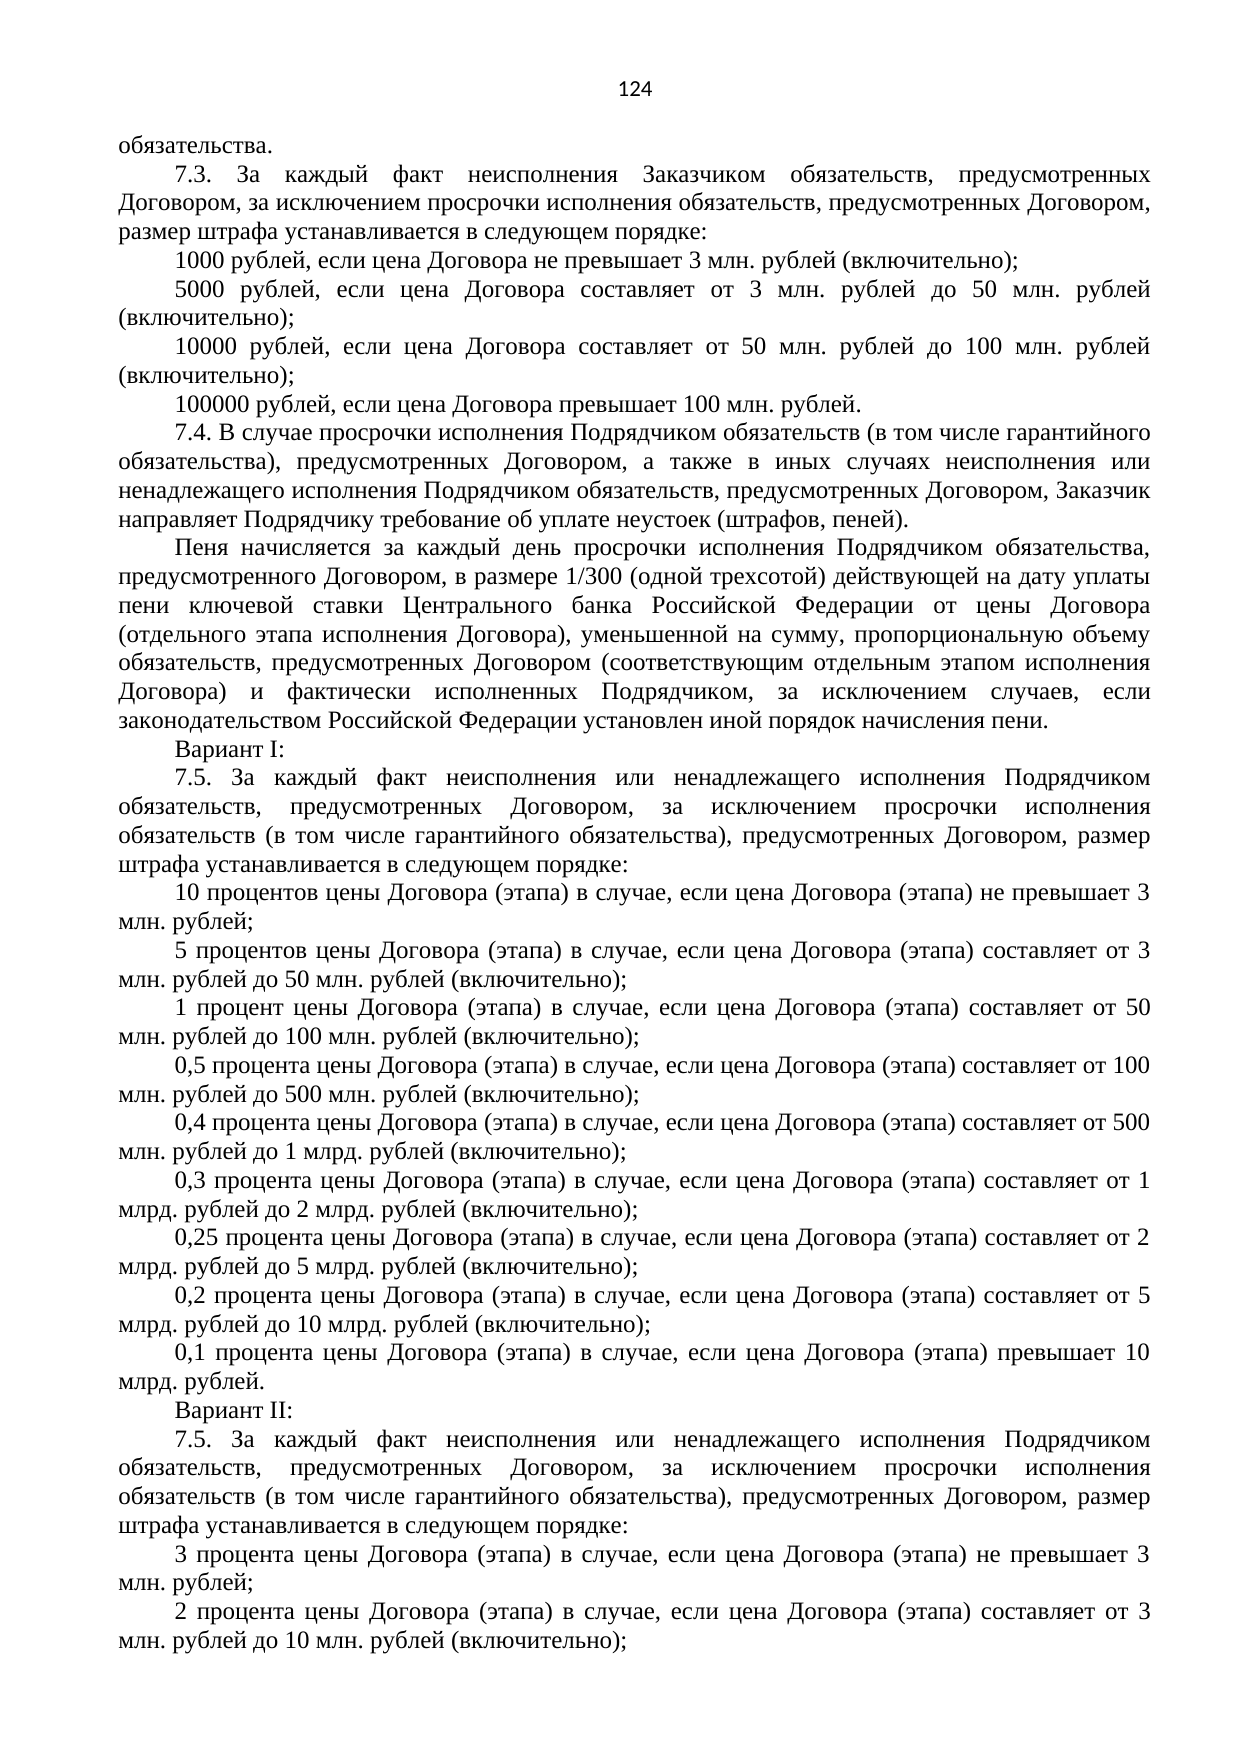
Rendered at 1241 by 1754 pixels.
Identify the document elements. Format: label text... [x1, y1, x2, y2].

text 1000 рублей, если цена Договора не превышает 3 млн. рублей (включительно); [118, 245, 1152, 274]
text 0,1 процента цены Договора (этапа) в случае, если цена Договора (этапа) превышает 10 млрд. рублей. [118, 1337, 1152, 1395]
text 7.5. За каждый факт неисполнения или ненадлежащего исполнения Подрядчиком обязательств, предусмотренных Договором, за исключением просрочки исполнения обязательств (в том числе гарантийного обязательства), предусмотренных Договором, размер штрафа устанавливается в следующем порядке: [118, 762, 1152, 877]
text 7.4. В случае просрочки исполнения Подрядчиком обязательств (в том числе гарантийного обязательства), предусмотренных Договором, а также в иных случаях неисполнения или ненадлежащего исполнения Подрядчиком обязательств, предусмотренных Договором, Заказчик направляет Подрядчику требование об уплате неустоек (штрафов, пеней). [118, 417, 1152, 532]
text 0,2 процента цены Договора (этапа) в случае, если цена Договора (этапа) составляет от 5 млрд. рублей до 10 млрд. рублей (включительно); [118, 1280, 1152, 1337]
text 7.5. За каждый факт неисполнения или ненадлежащего исполнения Подрядчиком обязательств, предусмотренных Договором, за исключением просрочки исполнения обязательств (в том числе гарантийного обязательства), предусмотренных Договором, размер штрафа устанавливается в следующем порядке: [118, 1424, 1152, 1539]
text 0,25 процента цены Договора (этапа) в случае, если цена Договора (этапа) составляет от 2 млрд. рублей до 5 млрд. рублей (включительно); [118, 1222, 1152, 1280]
text 1 процент цены Договора (этапа) в случае, если цена Договора (этапа) составляет от 50 млн. рублей до 100 млн. рублей (включительно); [118, 992, 1152, 1050]
text Вариант I: [118, 734, 1152, 762]
text 3 процента цены Договора (этапа) в случае, если цена Договора (этапа) не превышает 3 млн. рублей; [118, 1539, 1152, 1596]
text Вариант II: [118, 1395, 1152, 1424]
text 0,4 процента цены Договора (этапа) в случае, если цена Договора (этапа) составляет от 500 млн. рублей до 1 млрд. рублей (включительно); [118, 1107, 1152, 1165]
text 10 процентов цены Договора (этапа) в случае, если цена Договора (этапа) не превышает 3 млн. рублей; [118, 877, 1152, 935]
text 0,5 процента цены Договора (этапа) в случае, если цена Договора (этапа) составляет от 100 млн. рублей до 500 млн. рублей (включительно); [118, 1050, 1152, 1107]
text 5 процентов цены Договора (этапа) в случае, если цена Договора (этапа) составляет от 3 млн. рублей до 50 млн. рублей (включительно); [118, 935, 1152, 992]
text 10000 рублей, если цена Договора составляет от 50 млн. рублей до 100 млн. рублей (включительно); [118, 331, 1152, 389]
text 5000 рублей, если цена Договора составляет от 3 млн. рублей до 50 млн. рублей (включительно); [118, 274, 1152, 331]
text 0,3 процента цены Договора (этапа) в случае, если цена Договора (этапа) составляет от 1 млрд. рублей до 2 млрд. рублей (включительно); [118, 1165, 1152, 1222]
text 2 процента цены Договора (этапа) в случае, если цена Договора (этапа) составляет от 3 млн. рублей до 10 млн. рублей (включительно); [118, 1596, 1152, 1654]
text 7.3. За каждый факт неисполнения Заказчиком обязательств, предусмотренных Договором, за исключением просрочки исполнения обязательств, предусмотренных Договором, размер штрафа устанавливается в следующем порядке: [118, 159, 1152, 245]
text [118, 130, 1152, 159]
text 100000 рублей, если цена Договора превышает 100 млн. рублей. [118, 389, 1152, 417]
text Пеня начисляется за каждый день просрочки исполнения Подрядчиком обязательства, предусмотренного Договором, в размере 1/300 (одной трехсотой) действующей на дату уплаты пени ключевой ставки Центрального банка Российской Федерации от цены Договора (отдельного этапа исполнения Договора), уменьшенной на сумму, пропорциональную объему обязательств, предусмотренных Договором (соответствующим отдельным этапом исполнения Договора) и фактически исполненных Подрядчиком, за исключением случаев, если законодательством Российской Федерации установлен иной порядок начисления пени. [118, 532, 1152, 734]
